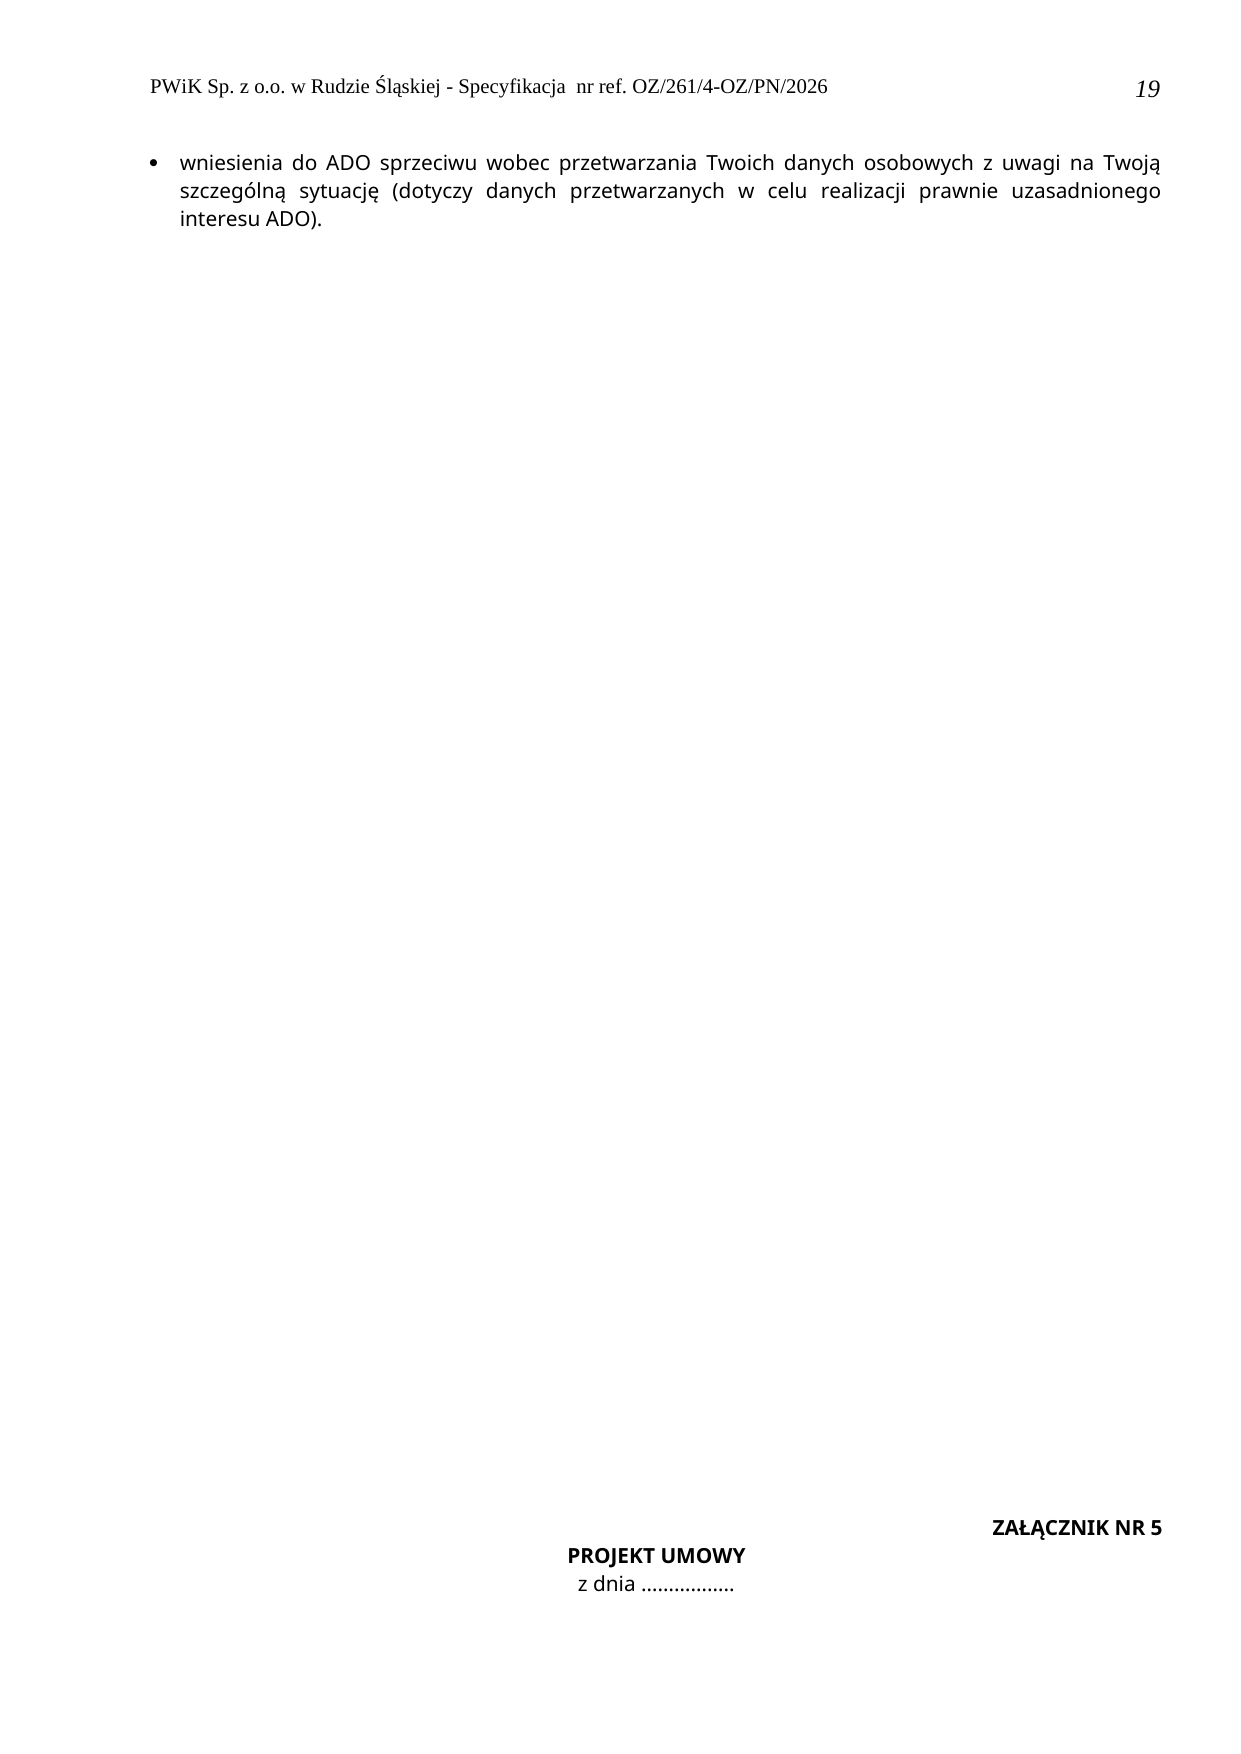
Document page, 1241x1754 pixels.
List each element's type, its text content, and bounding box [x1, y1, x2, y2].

text z dnia …………….. [150, 1569, 1162, 1598]
text ZAŁĄCZNIK NR 5 [150, 1513, 1162, 1541]
list wniesienia do ADO sprzeciwu wobec przetwarzania Twoich danych osobowych z uwagi na Twoją szczególną sytuację (dotyczy danych przetwarzanych w celu realizacji prawnie uzasadnionego interesu ADO). [150, 148, 1162, 233]
text PROJEKT UMOWY [150, 1541, 1162, 1569]
